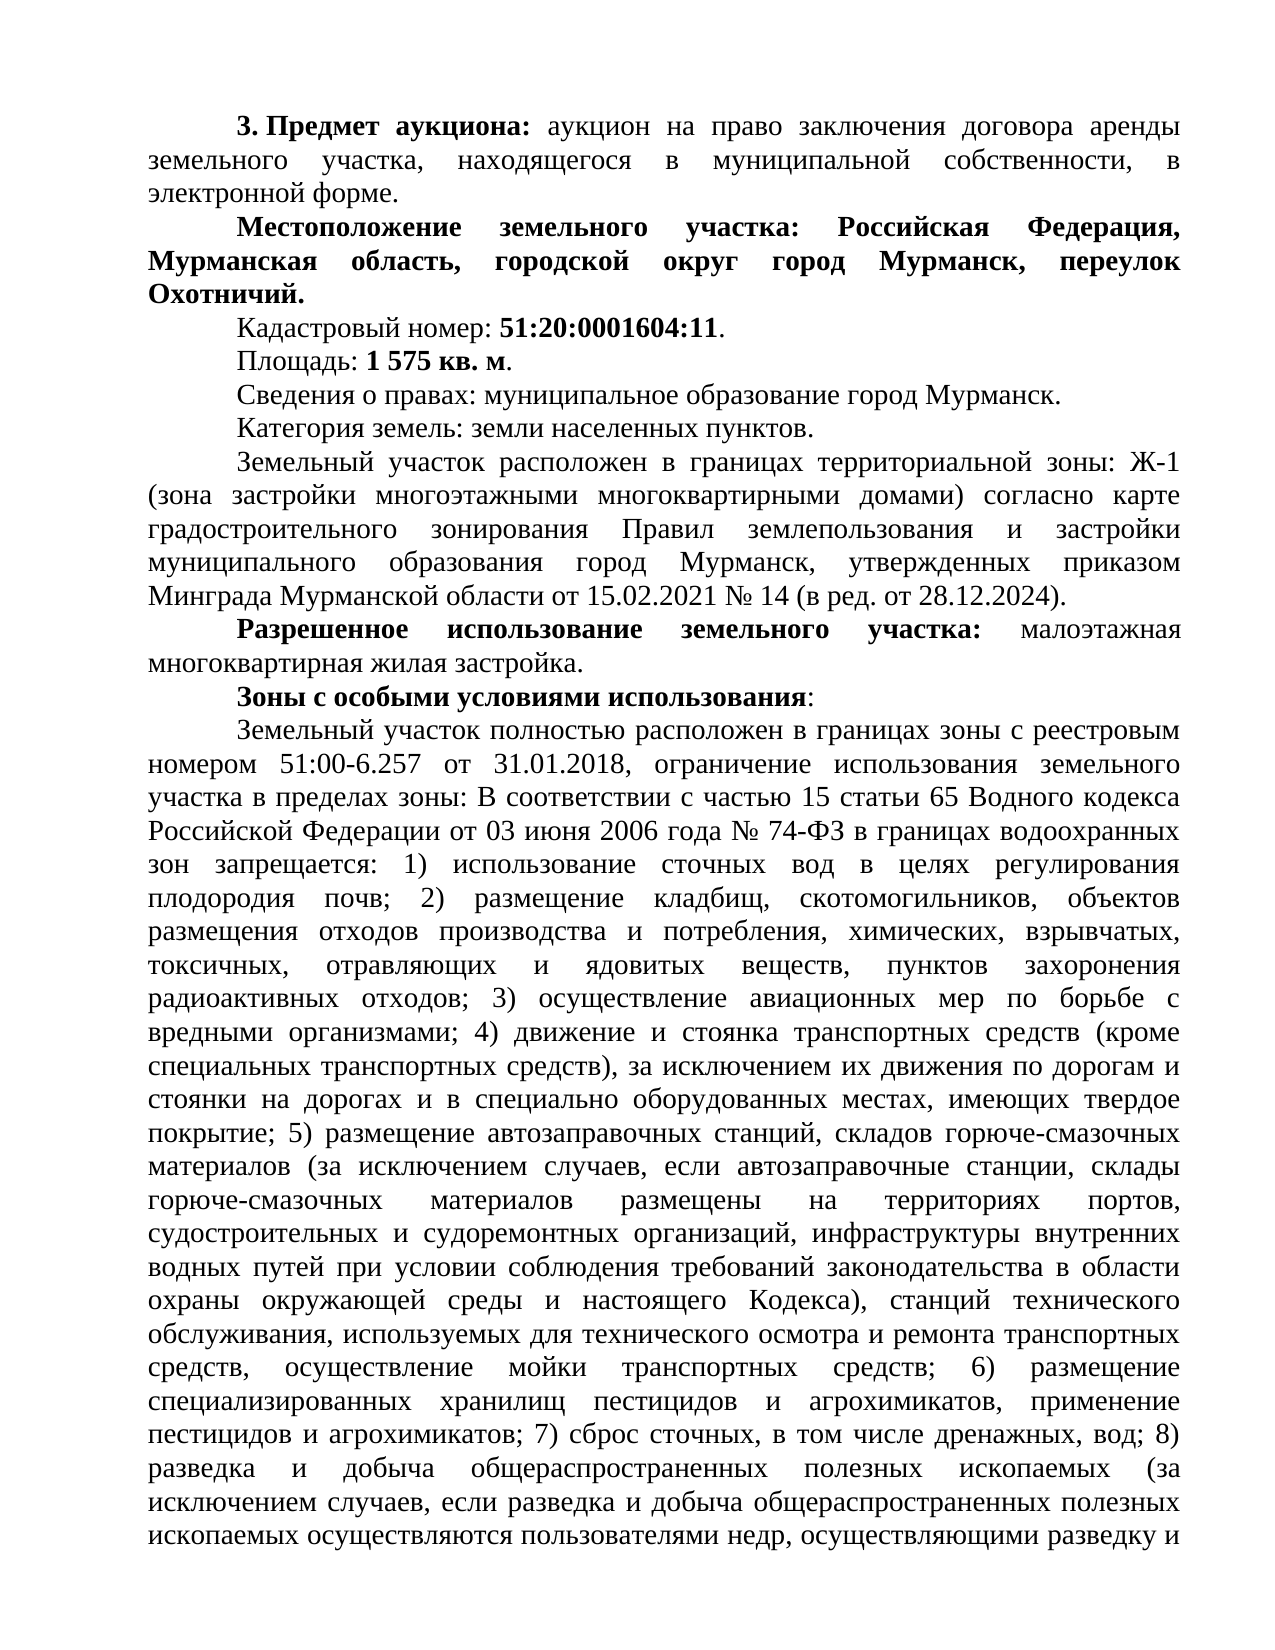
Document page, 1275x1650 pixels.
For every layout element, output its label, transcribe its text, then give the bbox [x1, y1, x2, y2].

text Сведения о правах: муниципальное образование город Мурманск. [148, 377, 1181, 410]
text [148, 712, 1181, 1551]
text Зоны с особыми условиями использования: [148, 679, 1181, 712]
text Разрешенное использование земельного участка: малоэтажная многоквартирная жилая застройка. [148, 612, 1181, 679]
text Кадастровый номер: 51:20:0001604:11. [148, 310, 1181, 343]
text Категория земель: земли населенных пунктов. [148, 410, 1181, 444]
text Площадь: 1 575 кв. м. [148, 343, 1181, 377]
list Предмет аукциона: аукцион на право заключения договора аренды земельного участка, находящегося в муниципальной собственности, в электронной форме. [148, 108, 1181, 209]
text Местоположение земельного участка: Российская Федерация, Мурманская область, городской округ город Мурманск, переулок Охотничий. [148, 209, 1181, 310]
text Земельный участок расположен в границах территориальной зоны: Ж-1 (зона застройки многоэтажными многоквартирными домами) согласно карте градостроительного зонирования Правил землепользования и застройки муниципального образования город Мурманск, утвержденных приказом Минграда Мурманской области от 15.02.2021 № 14 (в ред. от 28.12.2024). [148, 444, 1181, 612]
